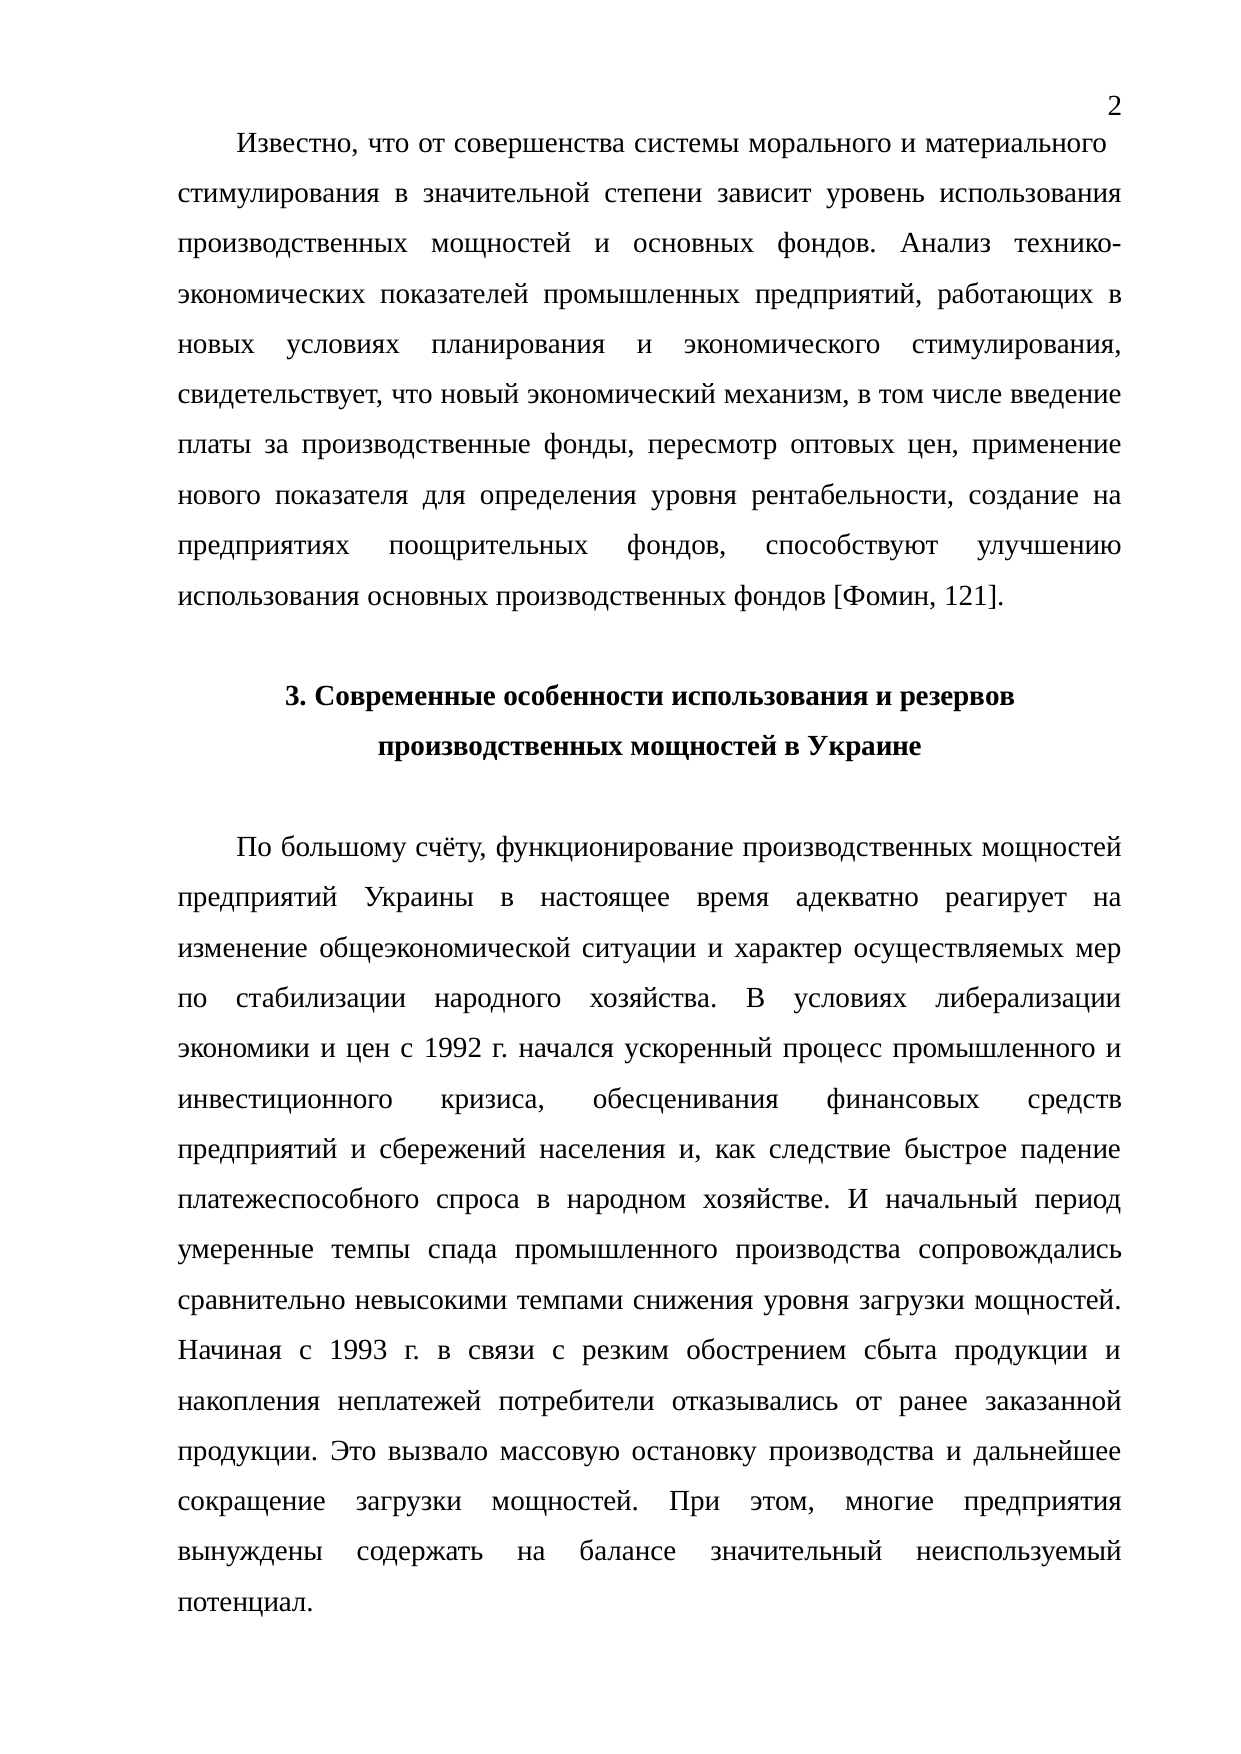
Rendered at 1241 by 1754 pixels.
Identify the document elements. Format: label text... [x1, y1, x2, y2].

text По большому счёту, функционирование производственных мощностей предприятий Украины в настоящее время адекватно реагирует на изменение общеэкономической ситуации и характер осуществляемых мер по стабилизации народного хозяйства. В условиях либерализации экономики и цен с 1992 г. начался ускоренный процесс промышленного и инвестиционного кризиса, обесценивания финансовых средств предприятий и сбережений населения и, как следствие быстрое падение платежеспособного спроса в народном хозяйстве. И начальный период умеренные темпы спада промышленного производства сопровождались сравнительно невысокими темпами снижения уровня загрузки мощностей. Начиная с 1993 г. в связи с резким обострением сбыта продукции и накопления неплатежей потребители отказывались от ранее заказанной продукции. Это вызвало массовую остановку производства и дальнейшее сокращение загрузки мощностей. При этом, многие предприятия вынуждены содержать на балансе значительный неиспользуемый потенциал. [177, 829, 1122, 1618]
subtitle 3. Современные особенности использования и резервов производственных мощностей в Украине [177, 678, 1122, 762]
text Известно, что от совершенства системы морального и материального стимулирования в значительной степени зависит уровень использования производственных мощностей и основных фондов. Анализ технико-экономических показателей промышленных предприятий, работающих в новых условиях планирования и экономического стимулирования, свидетельствует, что новый экономический механизм, в том числе введение платы за производст­венные фонды, пересмотр оптовых цен, применение нового показателя для определения уровня рентабельности, создание на предприятиях поощрительных фондов, способствуют улучшению использования основных произ­водственных фондов [Фомин, 121]. [177, 125, 1122, 611]
